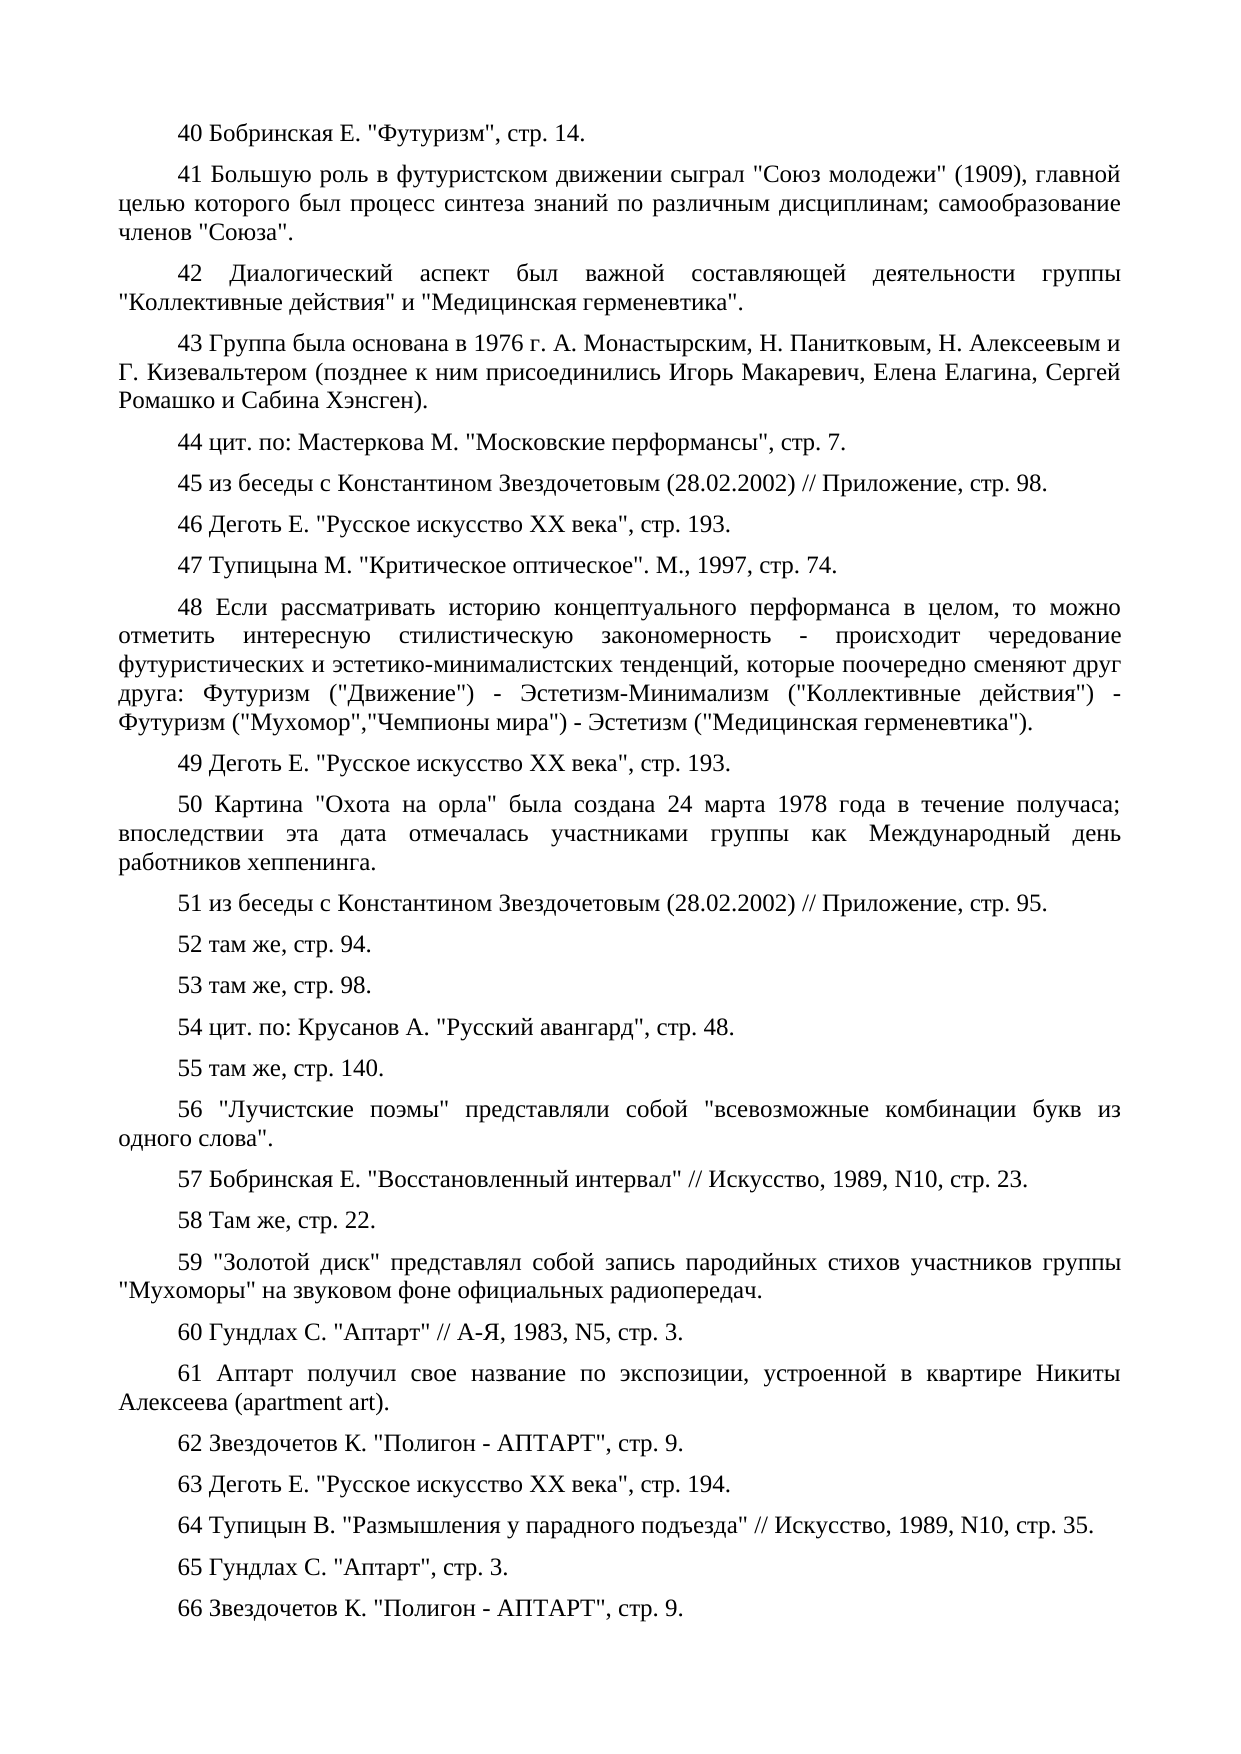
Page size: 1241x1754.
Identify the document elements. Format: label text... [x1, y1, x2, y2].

text 49 Деготь Е. "Русское искусство ХХ века", стр. 193. [118, 748, 1122, 777]
text 66 Звездочетов К. "Полигон - АПТАРТ", стр. 9. [118, 1593, 1122, 1622]
text 55 там же, стр. 140. [118, 1053, 1122, 1082]
text 45 из беседы с Константином Звездочетовым (28.02.2002) // Приложение, стр. 98. [118, 468, 1122, 497]
text 57 Бобринская Е. "Восстановленный интервал" // Искусство, 1989, N10, стр. 23. [118, 1164, 1122, 1193]
text 42 Диалогический аспект был важной составляющей деятельности группы "Коллективные действия" и "Медицинская герменевтика". [118, 258, 1122, 316]
text 63 Деготь Е. "Русское искусство ХХ века", стр. 194. [118, 1469, 1122, 1498]
text 64 Тупицын В. "Размышления у парадного подъезда" // Искусство, 1989, N10, стр. 35. [118, 1511, 1122, 1539]
text 51 из беседы с Константином Звездочетовым (28.02.2002) // Приложение, стр. 95. [118, 888, 1122, 917]
text 65 Гундлах С. "Аптарт", стр. 3. [118, 1552, 1122, 1581]
text 61 Аптарт получил свое название по экспозиции, устроенной в квартире Никиты Алексеева (apartment art). [118, 1358, 1122, 1416]
text 58 Там же, стр. 22. [118, 1206, 1122, 1234]
text 56 "Лучистские поэмы" представляли собой "всевозможные комбинации букв из одного слова". [118, 1094, 1122, 1152]
text 60 Гундлах С. "Аптарт" // А-Я, 1983, N5, стр. 3. [118, 1317, 1122, 1346]
text 50 Картина "Охота на орла" была создана 24 марта 1978 года в течение получаса; впоследствии эта дата отмечалась участниками группы как Международный день работников хеппенинга. [118, 789, 1122, 876]
text 59 "Золотой диск" представлял собой запись пародийных стихов участников группы "Мухоморы" на звуковом фоне официальных радиопередач. [118, 1247, 1122, 1304]
text 44 цит. по: Мастеркова М. "Московские перформансы", стр. 7. [118, 427, 1122, 456]
text 47 Тупицына М. "Критическое оптическое". М., 1997, стр. 74. [118, 551, 1122, 579]
text 43 Группа была основана в 1976 г. А. Монастырским, Н. Панитковым, Н. Алексеевым и Г. Кизевальтером (позднее к ним присоединились Игорь Макаревич, Елена Елагина, Сергей Ромашко и Сабина Хэнсген). [118, 328, 1122, 414]
text 53 там же, стр. 98. [118, 971, 1122, 999]
text 62 Звездочетов К. "Полигон - АПТАРТ", стр. 9. [118, 1428, 1122, 1457]
text 46 Деготь Е. "Русское искусство ХХ века", стр. 193. [118, 509, 1122, 538]
text 54 цит. по: Крусанов А. "Русский авангард", стр. 48. [118, 1012, 1122, 1041]
text 41 Большую роль в футуристском движении сыграл "Союз молодежи" (1909), главной целью которого был процесс синтеза знаний по различным дисциплинам; самообразование членов "Союза". [118, 159, 1122, 246]
text 52 там же, стр. 94. [118, 929, 1122, 958]
text 40 Бобринская Е. "Футуризм", стр. 14. [118, 118, 1122, 147]
text 48 Если рассматривать историю концептуального перформанса в целом, то можно отметить интересную стилистическую закономерность - происходит чередование футуристических и эстетико-минималистских тенденций, которые поочередно сменяют друг друга: Футуризм ("Движение") - Эстетизм-Минимализм ("Коллективные действия") - Футуризм ("Мухомор","Чемпионы мира") - Эстетизм ("Медицинская герменевтика"). [118, 592, 1122, 736]
